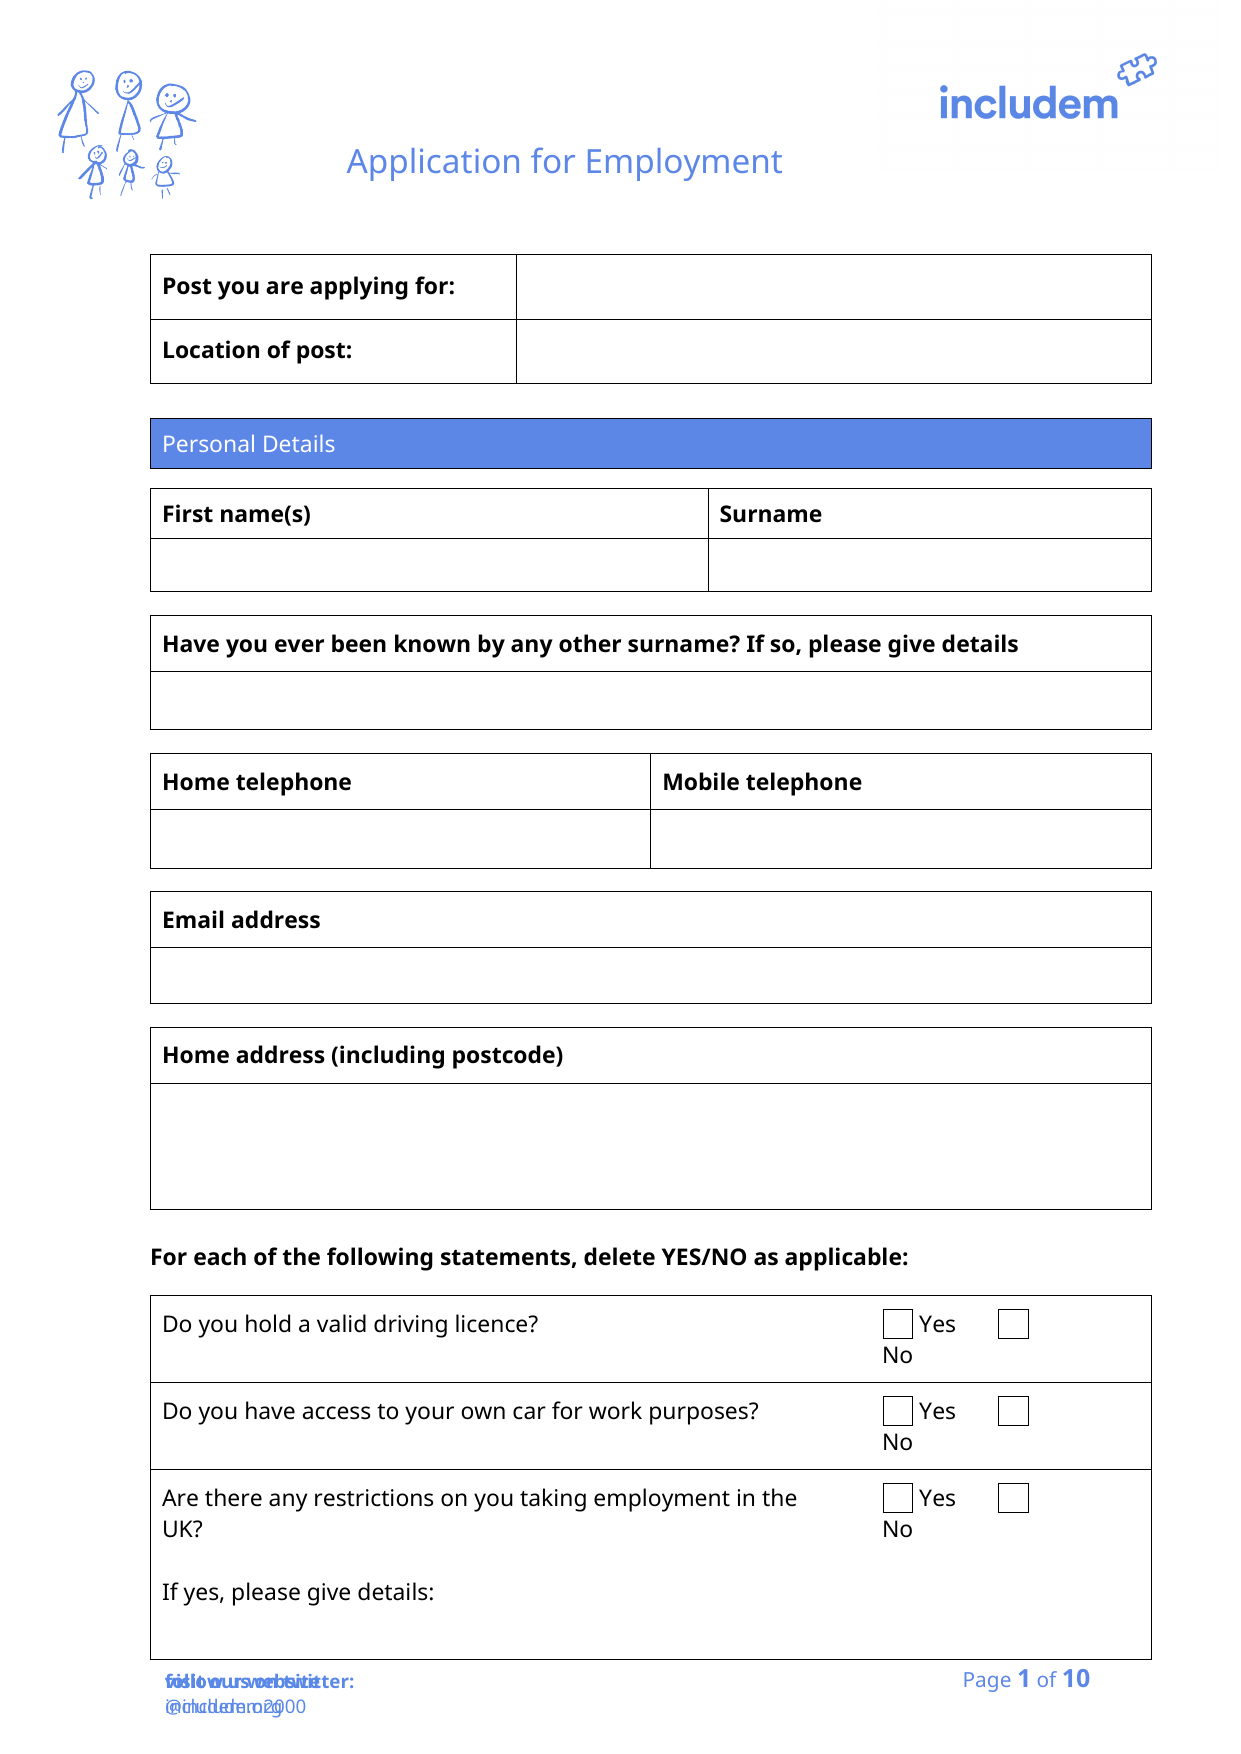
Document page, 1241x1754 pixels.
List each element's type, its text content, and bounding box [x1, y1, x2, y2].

table_cell [151, 539, 708, 591]
table_cell [151, 948, 1151, 1003]
table_header Email address [151, 892, 1151, 947]
table_header Yes No [871, 1296, 1151, 1382]
table_cell [517, 320, 1151, 383]
table_header Personal Details [151, 419, 1151, 468]
subtitle Application for Employment [150, 138, 1090, 184]
table_header Surname [709, 489, 1151, 538]
table_cell Yes No [871, 1470, 1151, 1659]
table_header Home address (including postcode) [151, 1028, 1151, 1082]
picture [875, 0, 1222, 173]
table_header First name(s) [151, 489, 708, 538]
table_header Do you hold a valid driving licence? [151, 1296, 871, 1382]
table_header Mobile telephone [651, 754, 1151, 809]
table_header [517, 255, 1151, 319]
table_header Post you are applying for: [151, 255, 516, 319]
table_cell Location of post: [151, 320, 516, 383]
table_cell Yes No [871, 1383, 1151, 1469]
table_header Have you ever been known by any other surname? If so, please give details [151, 616, 1151, 671]
table_cell [151, 810, 650, 867]
table_cell [709, 539, 1151, 591]
picture [0, 0, 254, 254]
table_cell [151, 672, 1151, 729]
table_cell [651, 810, 1151, 867]
table_cell Do you have access to your own car for work purposes? [151, 1383, 871, 1469]
table_cell Are there any restrictions on you taking employment in the UK? If yes, please give details: [151, 1470, 871, 1659]
table_header Home telephone [151, 754, 650, 809]
text For each of the following statements, delete YES/NO as applicable: [150, 1241, 1016, 1272]
table_cell [151, 1084, 1151, 1209]
